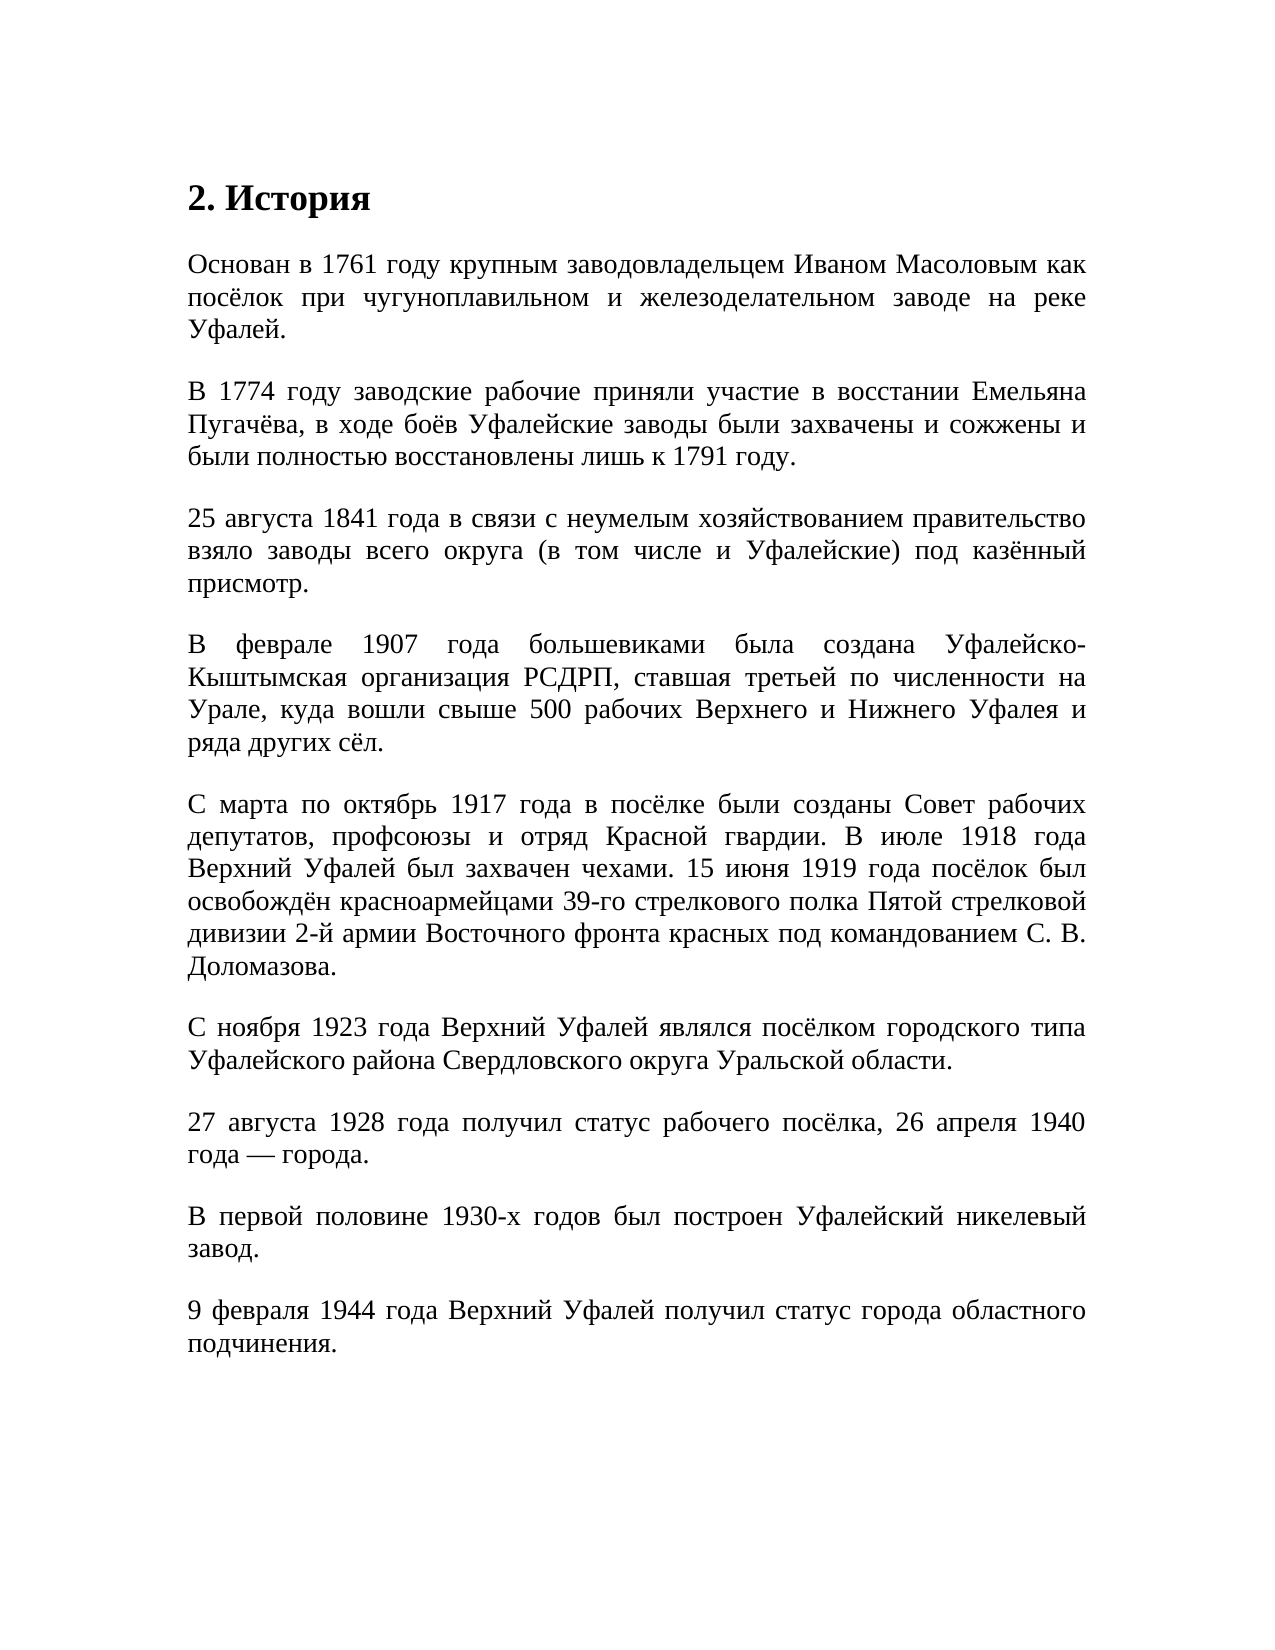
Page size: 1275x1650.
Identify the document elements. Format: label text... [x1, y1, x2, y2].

text Основан в 1761 году крупным заводовладельцем Иваном Масоловым как посёлок при чугуноплавильном и железоделательном заводе на реке Уфалей. [187, 248, 1087, 345]
text С марта по октябрь 1917 года в посёлке были созданы Совет рабочих депутатов, профсоюзы и отряд Красной гвардии. В июле 1918 года Верхний Уфалей был захвачен чехами. 15 июня 1919 года посёлок был освобождён красноармейцами 39-го стрелкового полка Пятой стрелковой дивизии 2-й армии Восточного фронта красных под командованием С. В. Доломазова. [187, 787, 1087, 981]
text В 1774 году заводские рабочие приняли участие в восстании Емельяна Пугачёва, в ходе боёв Уфалейские заводы были захвачены и сожжены и были полностью восстановлены лишь к 1791 году. [187, 374, 1087, 471]
text 9 февраля 1944 года Верхний Уфалей получил статус города областного подчинения. [187, 1293, 1087, 1358]
text 27 августа 1928 года получил статус рабочего посёлка, 26 апреля 1940 года — города. [187, 1105, 1087, 1169]
text В первой половине 1930-х годов был построен Уфалейский никелевый завод. [187, 1199, 1087, 1264]
list 2. История [187, 175, 1087, 218]
text В феврале 1907 года большевиками была создана Уфалейско-Кыштымская организация РСДРП, ставшая третьей по численности на Урале, куда вошли свыше 500 рабочих Верхнего и Нижнего Уфалея и ряда других сёл. [187, 628, 1087, 757]
text 25 августа 1841 года в связи с неумелым хозяйствованием правительство взяло заводы всего округа (в том числе и Уфалейские) под казённый присмотр. [187, 501, 1087, 598]
text С ноября 1923 года Верхний Уфалей являлся посёлком городского типа Уфалейского района Свердловского округа Уральской области. [187, 1011, 1087, 1075]
